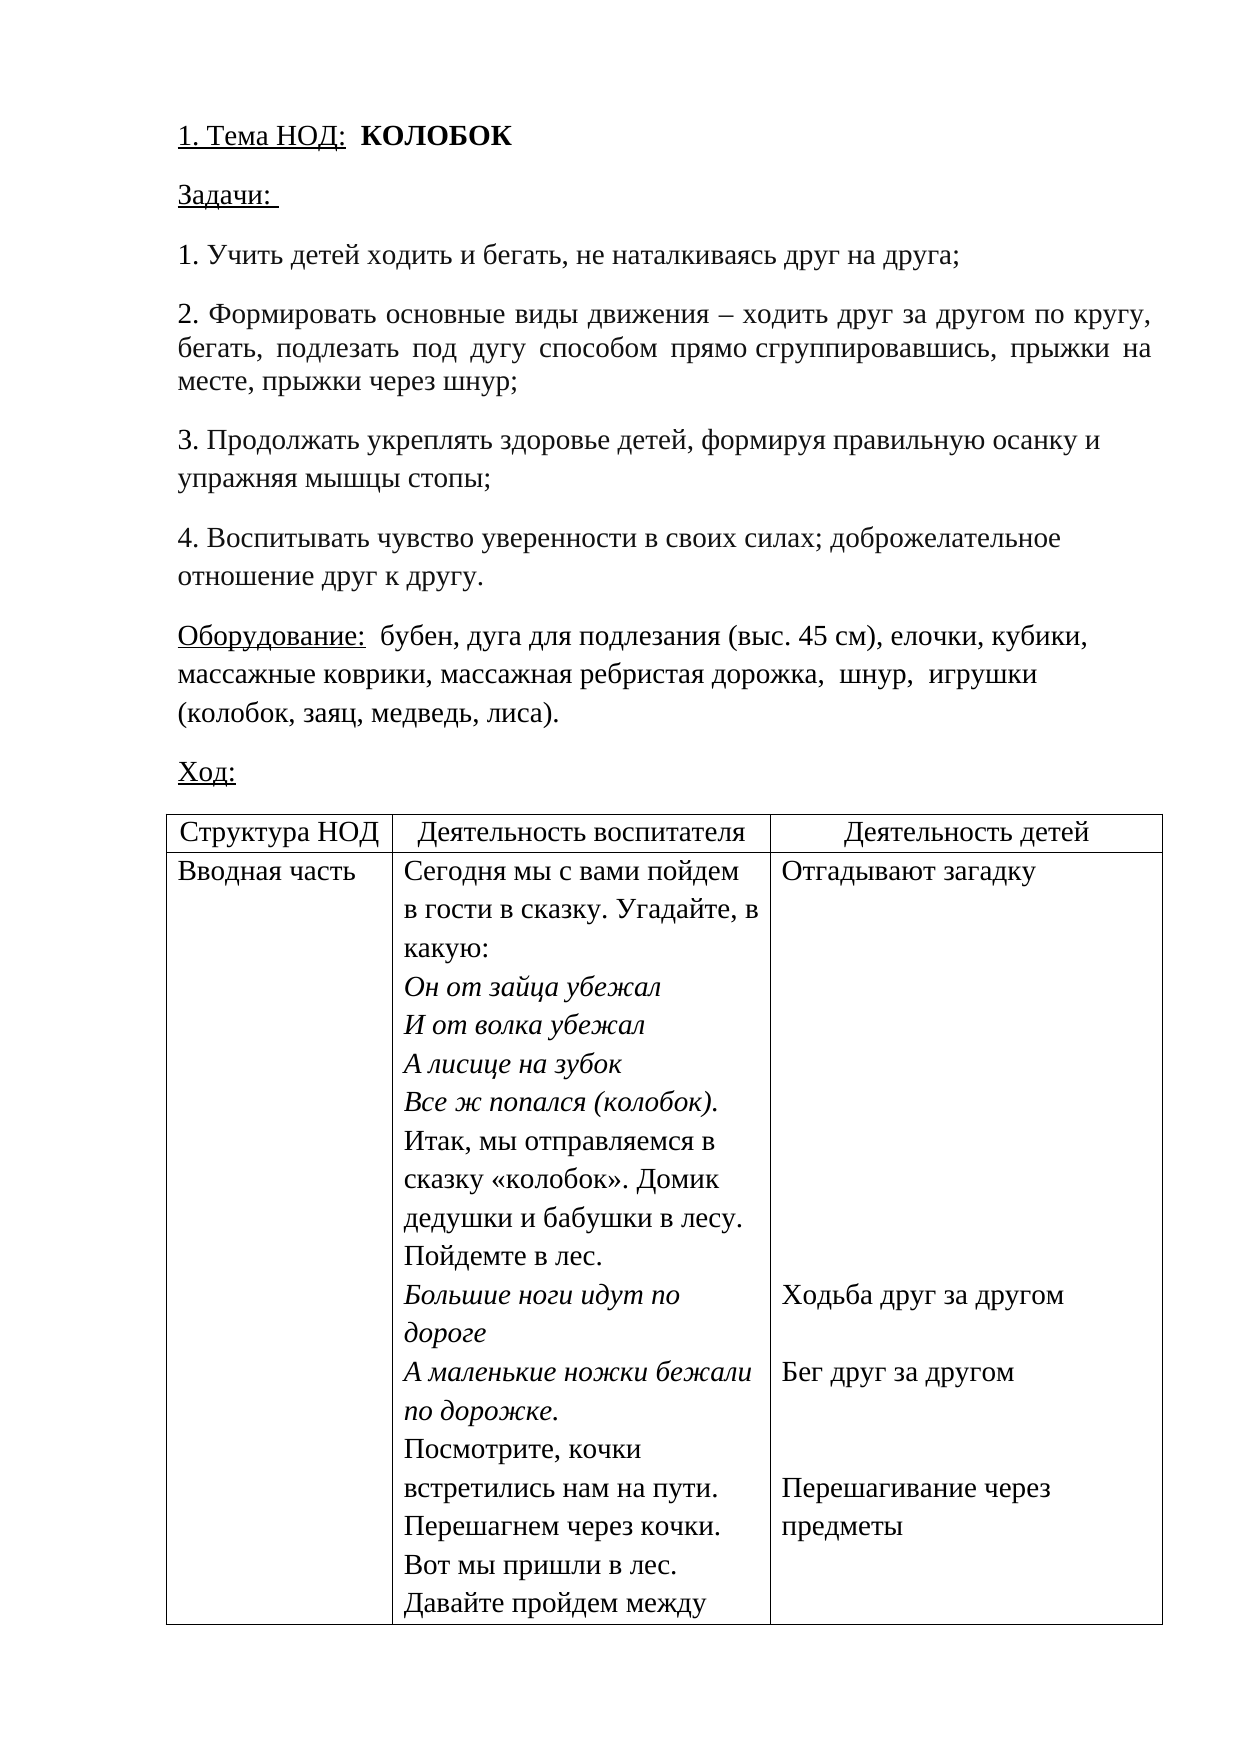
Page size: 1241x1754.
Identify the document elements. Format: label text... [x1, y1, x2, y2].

table_cell Вводная часть [167, 853, 392, 1624]
text 1. Тема НОД: КОЛОБОК [177, 118, 1152, 152]
text Задачи: [177, 177, 1152, 211]
table_header Деятельность воспитателя [393, 815, 770, 852]
text 2. Формировать основные виды движения – ходить друг за другом по кругу, бегать, подлезать под дугу способом прямо сгруппировавшись, прыжки на месте, прыжки через шнур; [177, 296, 1152, 397]
table_header Деятельность детей [771, 815, 1162, 852]
text Ход: [177, 754, 1152, 788]
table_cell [771, 853, 1162, 1624]
table_header Структура НОД [167, 815, 392, 852]
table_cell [393, 853, 770, 1624]
text 3. Продолжать укреплять здоровье детей, формируя правильную осанку и упражняя мышцы стопы; [177, 422, 1152, 494]
text Оборудование: бубен, дуга для подлезания (выс. 45 см), елочки, кубики, массажные коврики, массажная ребристая дорожка, шнур, игрушки (колобок, заяц, медведь, лиса). [177, 618, 1152, 728]
text 4. Воспитывать чувство уверенности в своих силах; доброжелательное отношение друг к другу. [177, 520, 1152, 592]
text 1. Учить детей ходить и бегать, не наталкиваясь друг на друга; [177, 237, 1152, 270]
